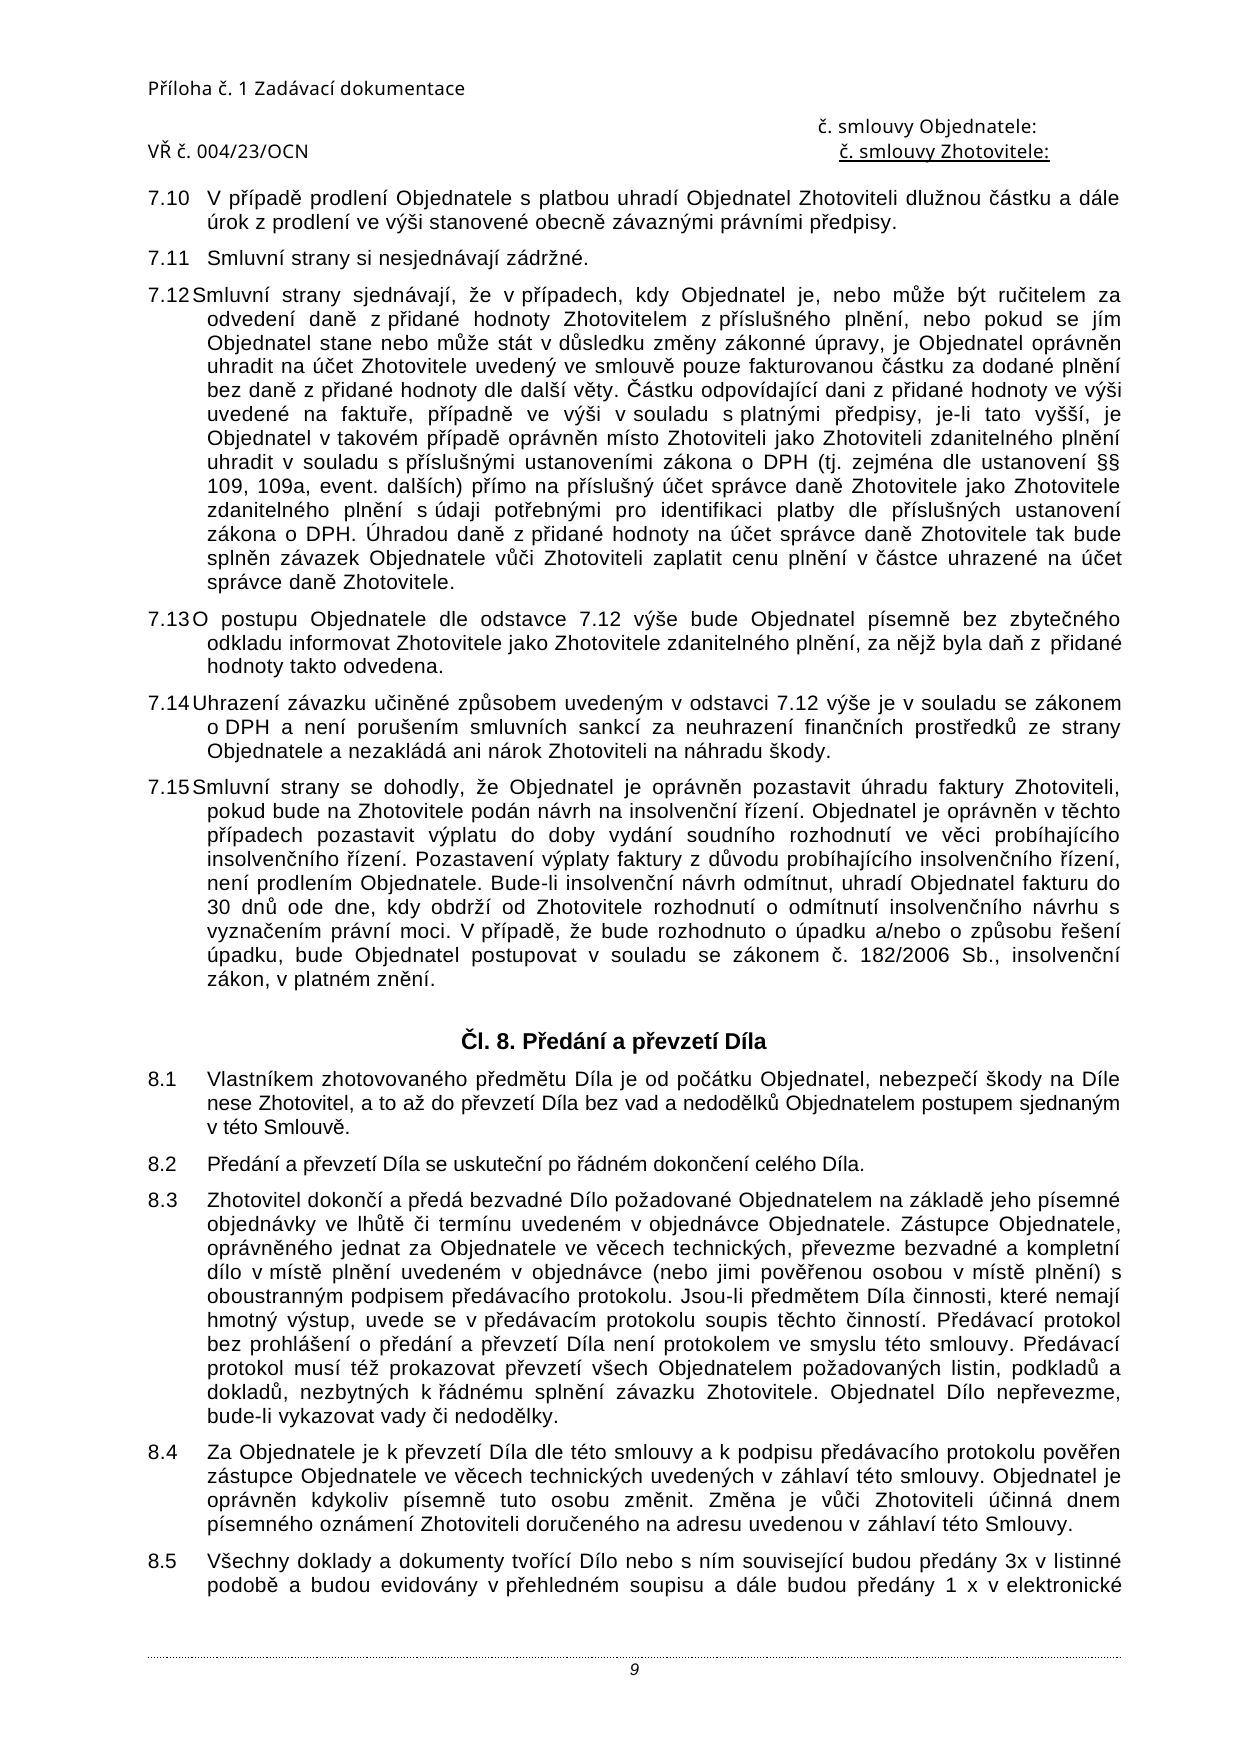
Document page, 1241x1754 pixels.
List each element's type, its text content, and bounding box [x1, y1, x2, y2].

list Vlastníkem zhotovovaného předmětu Díla je od počátku Objednatel, nebezpečí škody na Díle nese Zhotovitel, a to až do převzetí Díla bez vad a nedodělků Objednatelem postupem sjednaným v této Smlouvě. [148, 1067, 1122, 1139]
list O postupu Objednatele dle odstavce 7.12 výše bude Objednatel písemně bez zbytečného odkladu informovat Zhotovitele jako Zhotovitele zdanitelného plnění, za nějž byla daň z přidané hodnoty takto odvedena. [148, 606, 1122, 678]
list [148, 1548, 1122, 1596]
text Předání a převzetí Díla [105, 1028, 1122, 1055]
list Smluvní strany sjednávají, že v případech, kdy Objednatel je, nebo může být ručitelem za odvedení daně z přidané hodnoty Zhotovitelem z příslušného plnění, nebo pokud se jím Objednatel stane nebo může stát v důsledku změny zákonné úpravy, je Objednatel oprávněn uhradit na účet Zhotovitele uvedený ve smlouvě pouze fakturovanou částku za dodané plnění bez daně z přidané hodnoty dle další věty. Částku odpovídající dani z přidané hodnoty ve výši uvedené na faktuře, případně ve výši v souladu s platnými předpisy, je-li tato vyšší, je Objednatel v takovém případě oprávněn místo Zhotoviteli jako Zhotoviteli zdanitelného plnění uhradit v souladu s příslušnými ustanoveními zákona o DPH (tj. zejména dle ustanovení §§ 109, 109a, event. dalších) přímo na příslušný účet správce daně Zhotovitele jako Zhotovitele zdanitelného plnění s údaji potřebnými pro identifikaci platby dle příslušných ustanovení zákona o DPH. Úhradou daně z přidané hodnoty na účet správce daně Zhotovitele tak bude splněn závazek Objednatele vůči Zhotoviteli zaplatit cenu plnění v částce uhrazené na účet správce daně Zhotovitele. [148, 282, 1122, 594]
list Smluvní strany si nesjednávají zádržné. [148, 246, 1122, 270]
list Smluvní strany se dohodly, že Objednatel je oprávněn pozastavit úhradu faktury Zhotoviteli, pokud bude na Zhotovitele podán návrh na insolvenční řízení. Objednatel je oprávněn v těchto případech pozastavit výplatu do doby vydání soudního rozhodnutí ve věci probíhajícího insolvenčního řízení. Pozastavení výplaty faktury z důvodu probíhajícího insolvenčního řízení, není prodlením Objednatele. Bude-li insolvenční návrh odmítnut, uhradí Objednatel fakturu do 30 dnů ode dne, kdy obdrží od Zhotovitele rozhodnutí o odmítnutí insolvenčního návrhu s vyznačením právní moci. V případě, že bude rozhodnuto o úpadku a/nebo o způsobu řešení úpadku, bude Objednatel postupovat v souladu se zákonem č. 182/2006 Sb., insolvenční zákon, v platném znění. [148, 775, 1122, 991]
list Uhrazení závazku učiněné způsobem uvedeným v odstavci 7.12 výše je v souladu se zákonem o DPH a není porušením smluvních sankcí za neuhrazení finančních prostředků ze strany Objednatele a nezakládá ani nárok Zhotoviteli na náhradu škody. [148, 691, 1122, 763]
list V případě prodlení Objednatele s platbou uhradí Objednatel Zhotoviteli dlužnou částku a dále úrok z prodlení ve výši stanovené obecně závaznými právními předpisy. [148, 186, 1122, 233]
list Předání a převzetí Díla se uskuteční po řádném dokončení celého Díla. [148, 1152, 1122, 1176]
list Za Objednatele je k převzetí Díla dle této smlouvy a k podpisu předávacího protokolu pověřen zástupce Objednatele ve věcech technických uvedených v záhlaví této smlouvy. Objednatel je oprávněn kdykoliv písemně tuto osobu změnit. Změna je vůči Zhotoviteli účinná dnem písemného oznámení Zhotoviteli doručeného na adresu uvedenou v záhlaví této Smlouvy. [148, 1440, 1122, 1536]
list Zhotovitel dokončí a předá bezvadné Dílo požadované Objednatelem na základě jeho písemné objednávky ve lhůtě či termínu uvedeném v objednávce Objednatele. Zástupce Objednatele, oprávněného jednat za Objednatele ve věcech technických, převezme bezvadné a kompletní dílo v místě plnění uvedeném v objednávce (nebo jimi pověřenou osobou v místě plnění) s oboustranným podpisem předávacího protokolu. Jsou-li předmětem Díla činnosti, které nemají hmotný výstup, uvede se v předávacím protokolu soupis těchto činností. Předávací protokol bez prohlášení o předání a převzetí Díla není protokolem ve smyslu této smlouvy. Předávací protokol musí též prokazovat převzetí všech Objednatelem požadovaných listin, podkladů a dokladů, nezbytných k řádnému splnění závazku Zhotovitele. Objednatel Dílo nepřevezme, bude-li vykazovat vady či nedodělky. [148, 1188, 1122, 1428]
